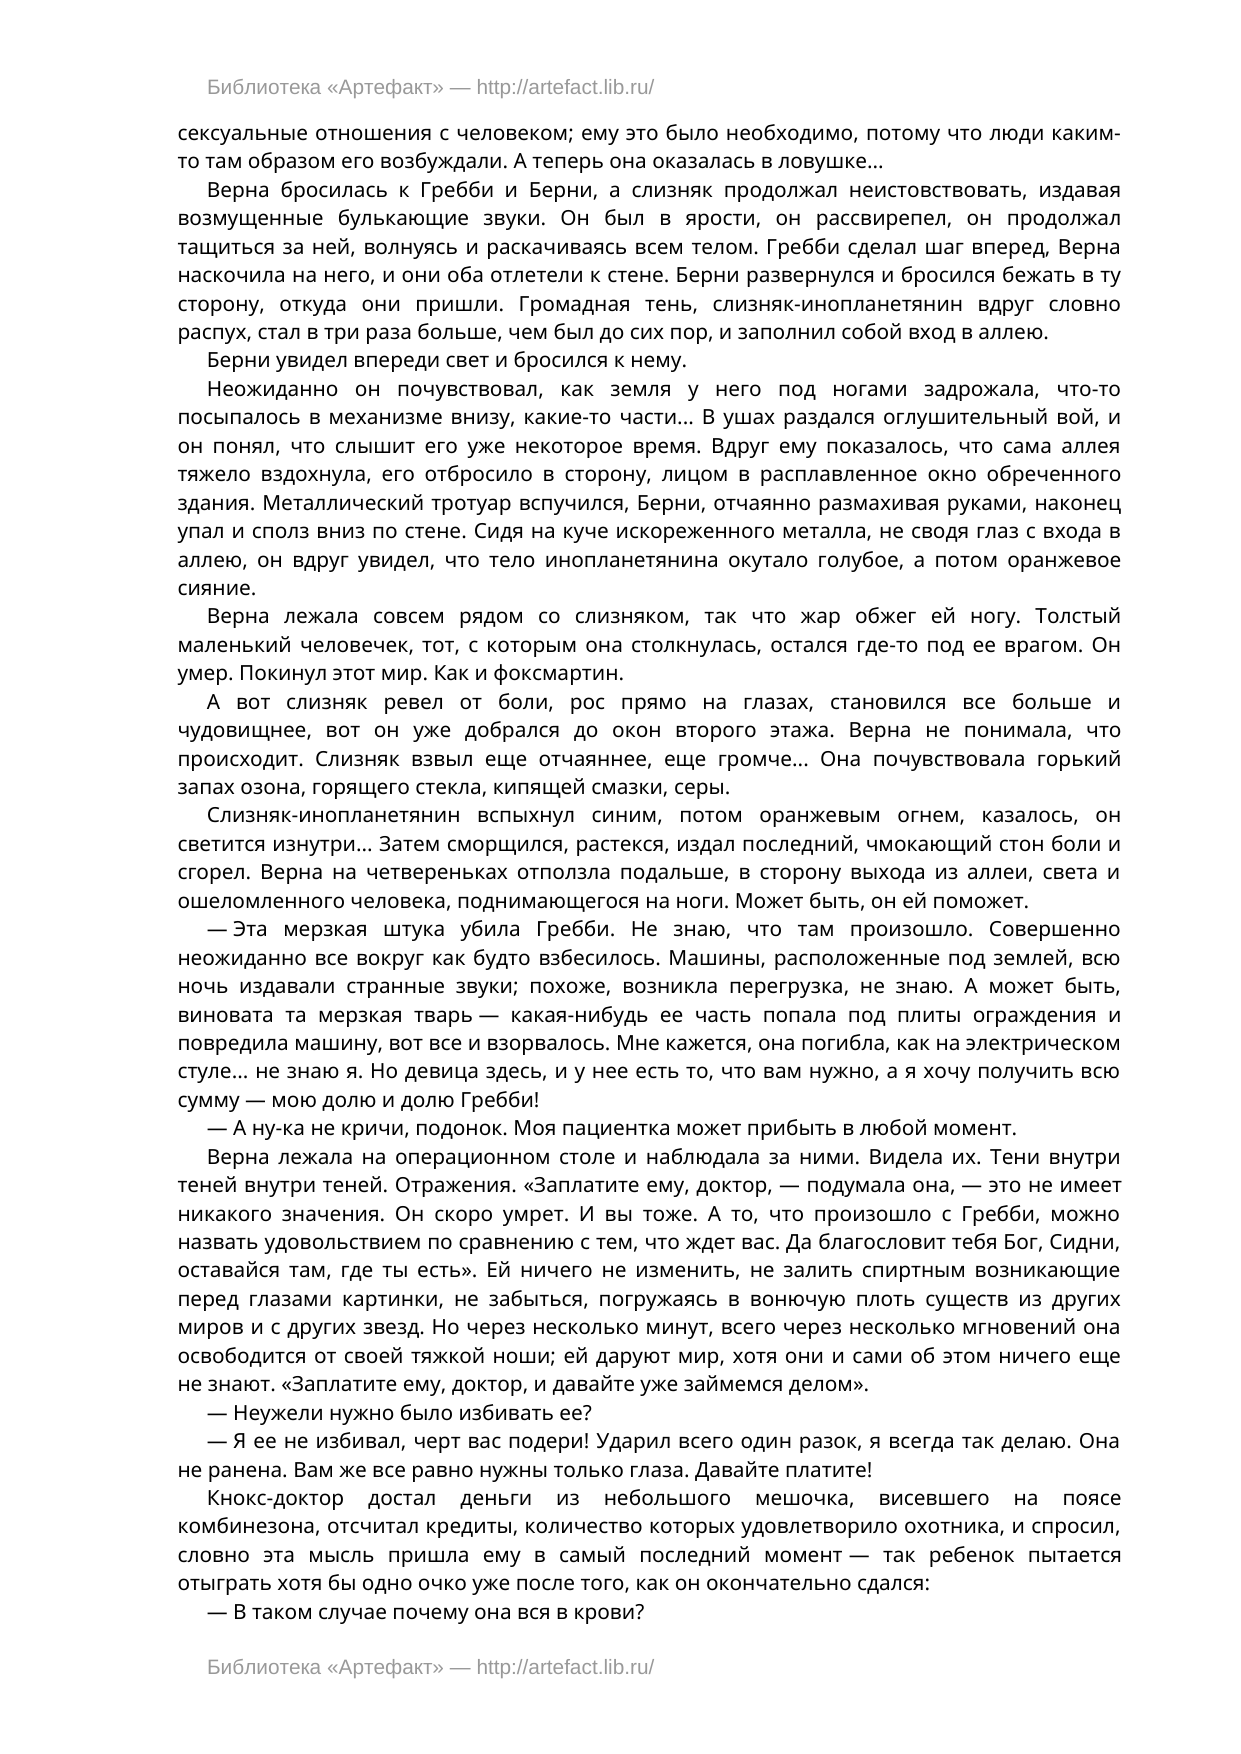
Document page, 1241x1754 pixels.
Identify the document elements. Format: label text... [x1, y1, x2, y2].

text — Я ее не избивал, черт вас подери! Ударил всего один разок, я всегда так делаю. Она не ранена. Вам же все равно нужны только глаза. Давайте платите! [177, 1426, 1122, 1483]
text Слизняк-инопланетянин вспыхнул синим, потом оранжевым огнем, казалось, он светится изнутри... Затем сморщился, растекся, издал последний, чмокающий стон боли и сгорел. Верна на четвереньках отползла подальше, в сторону выхода из аллеи, света и ошеломленного человека, поднимающегося на ноги. Может быть, он ей поможет. [177, 801, 1122, 914]
text — Эта мерзкая штука убила Гребби. Не знаю, что там произошло. Совершенно неожиданно все вокруг как будто взбесилось. Машины, расположенные под землей, всю ночь издавали странные звуки; похоже, возникла перегрузка, не знаю. А может быть, виновата та мерзкая тварь — какая-нибудь ее часть попала под плиты ограждения и повредила машину, вот все и взорвалось. Мне кажется, она погибла, как на электрическом стуле... не знаю я. Но девица здесь, и у нее есть то, что вам нужно, а я хочу получить всю сумму — мою долю и долю Гребби! [177, 914, 1122, 1113]
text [177, 118, 1122, 175]
text Неожиданно он почувствовал, как земля у него под ногами задрожала, что-то посыпалось в механизме внизу, какие-то части... В ушах раздался оглушительный вой, и он понял, что слышит его уже некоторое время. Вдруг ему показалось, что сама аллея тяжело вздохнула, его отбросило в сторону, лицом в расплавленное окно обреченного здания. Металлический тротуар вспучился, Берни, отчаянно размахивая руками, наконец упал и сполз вниз по стене. Сидя на куче искореженного металла, не сводя глаз с входа в аллею, он вдруг увидел, что тело инопланетянина окутало голубое, а потом оранжевое сияние. [177, 374, 1122, 602]
text — А ну-ка не кричи, подонок. Моя пациентка может прибыть в любой момент. [177, 1113, 1122, 1142]
text Верна лежала на операционном столе и наблюдала за ними. Видела их. Тени внутри теней внутри теней. Отражения. «Заплатите ему, доктор, — подумала она, — это не имеет никакого значения. Он скоро умрет. И вы тоже. А то, что произошло с Гребби, можно назвать удовольствием по сравнению с тем, что ждет вас. Да благословит тебя Бог, Сидни, оставайся там, где ты есть». Ей ничего не изменить, не залить спиртным возникающие перед глазами картинки, не забыться, погружаясь в вонючую плоть существ из других миров и с других звезд. Но через несколько минут, всего через несколько мгновений она освободится от своей тяжкой ноши; ей даруют мир, хотя они и сами об этом ничего еще не знают. «Заплатите ему, доктор, и давайте уже займемся делом». [177, 1142, 1122, 1398]
text Верна лежала совсем рядом со слизняком, так что жар обжег ей ногу. Толстый маленький человечек, тот, с которым она столкнулась, остался где-то под ее врагом. Он умер. Покинул этот мир. Как и фоксмартин. [177, 602, 1122, 687]
text Берни увидел впереди свет и бросился к нему. [177, 346, 1122, 374]
text Верна бросилась к Гребби и Берни, а слизняк продолжал неистовствовать, издавая возмущенные булькающие звуки. Он был в ярости, он рассвирепел, он продолжал тащиться за ней, волнуясь и раскачиваясь всем телом. Гребби сделал шаг вперед, Верна наскочила на него, и они оба отлетели к стене. Берни развернулся и бросился бежать в ту сторону, откуда они пришли. Громадная тень, слизняк-инопланетянин вдруг словно распух, стал в три раза больше, чем был до сих пор, и заполнил собой вход в аллею. [177, 175, 1122, 346]
text Кнокс-доктор достал деньги из небольшого мешочка, висевшего на поясе комбинезона, отсчитал кредиты, количество которых удовлетворило охотника, и спросил, словно эта мысль пришла ему в самый последний момент — так ребенок пытается отыграть хотя бы одно очко уже после того, как он окончательно сдался: [177, 1483, 1122, 1597]
text А вот слизняк ревел от боли, рос прямо на глазах, становился все больше и чудовищнее, вот он уже добрался до окон второго этажа. Верна не понимала, что происходит. Слизняк взвыл еще отчаяннее, еще громче... Она почувствовала горький запах озона, горящего стекла, кипящей смазки, серы. [177, 687, 1122, 801]
text — В таком случае почему она вся в крови? [177, 1597, 1122, 1625]
text — Неужели нужно было избивать ее? [177, 1398, 1122, 1426]
